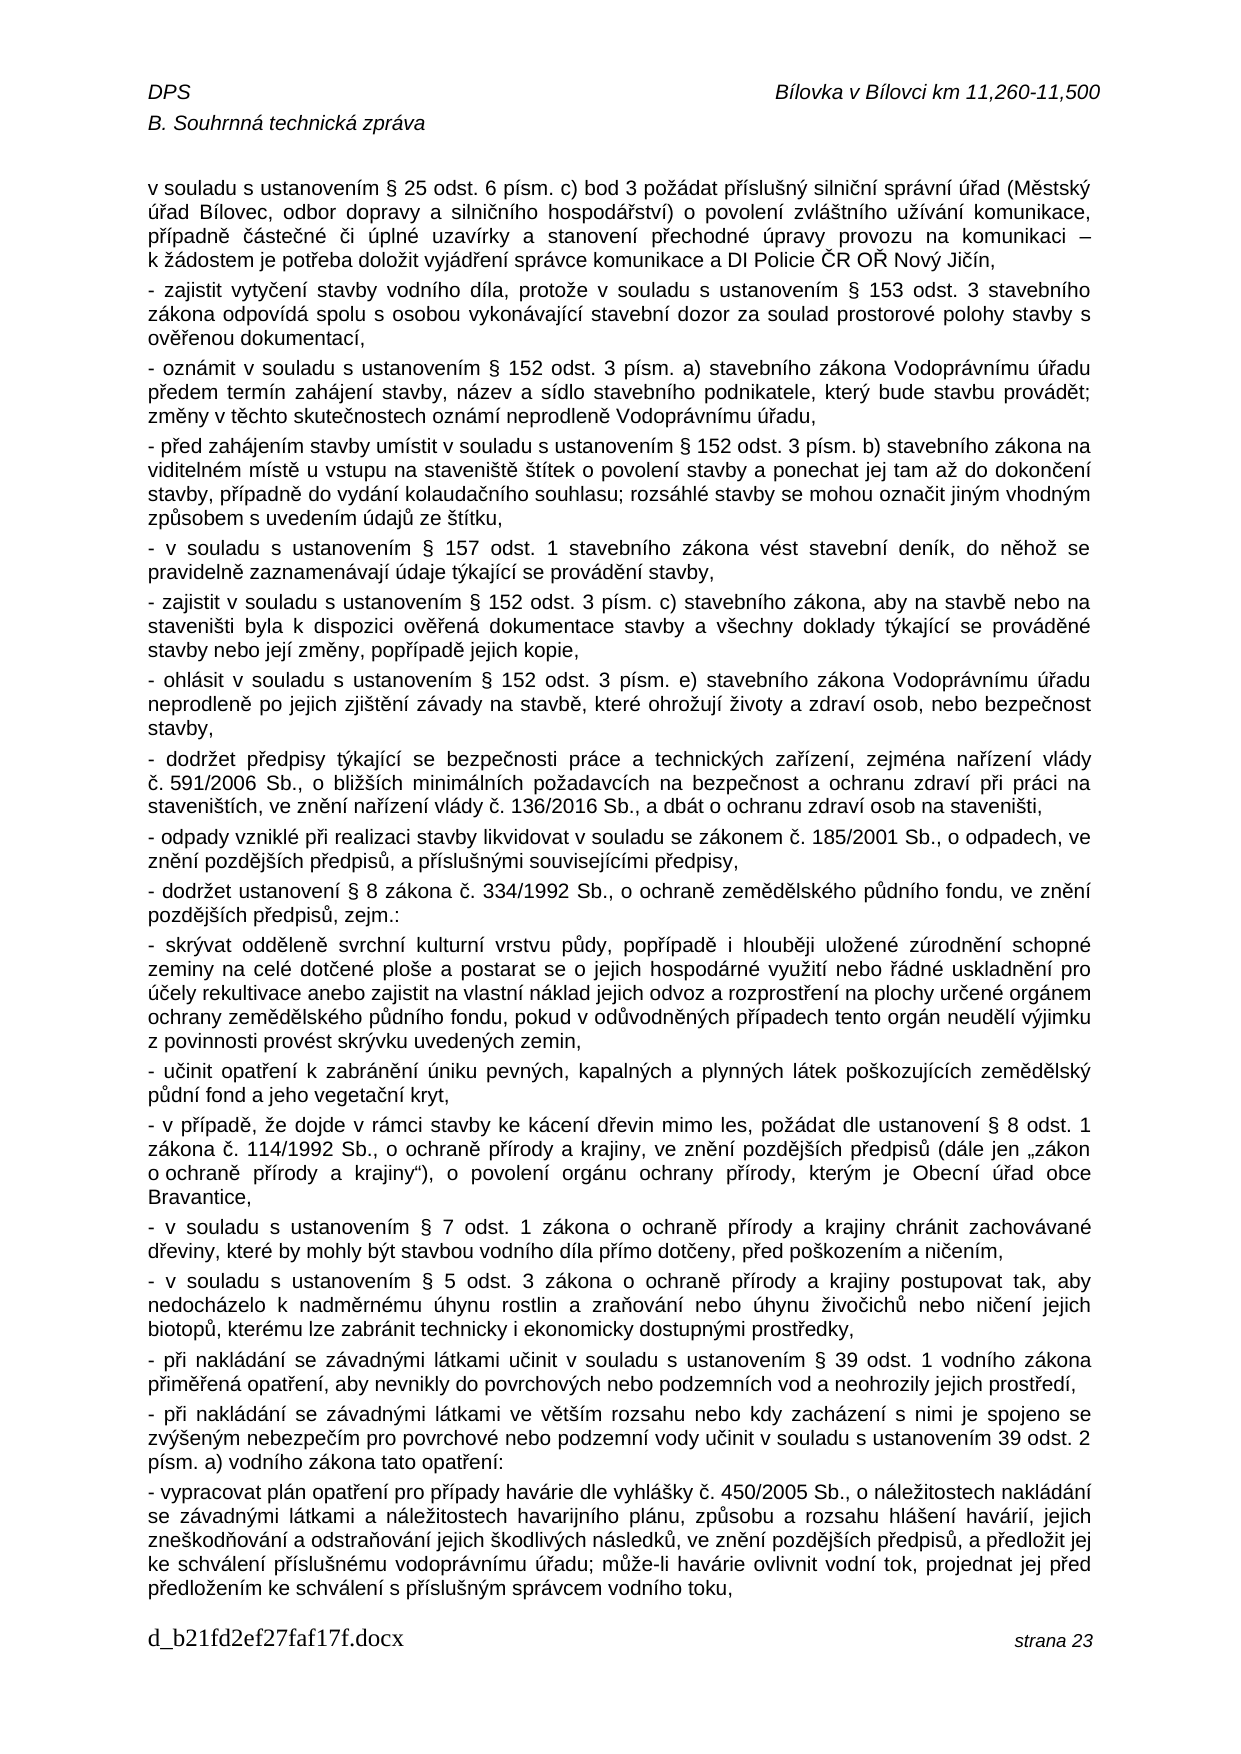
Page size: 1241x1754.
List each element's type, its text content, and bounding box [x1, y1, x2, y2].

text - v souladu s ustanovením § 7 odst. 1 zákona o ochraně přírody a krajiny chránit zachovávané dřeviny, které by mohly být stavbou vodního díla přímo dotčeny, před poškozením a ničením, [148, 1215, 1092, 1263]
text - dodržet ustanovení § 8 zákona č. 334/1992 Sb., o ochraně zemědělského půdního fondu, ve znění pozdějších předpisů, zejm.: [148, 879, 1092, 927]
text - v souladu s ustanovením § 5 odst. 3 zákona o ochraně přírody a krajiny postupovat tak, aby nedocházelo k nadměrnému úhynu rostlin a zraňování nebo úhynu živočichů nebo ničení jejich biotopů, kterému lze zabránit technicky i ekonomicky dostupnými prostředky, [148, 1269, 1092, 1341]
text - před zahájením stavby umístit v souladu s ustanovením § 152 odst. 3 písm. b) stavebního zákona na viditelném místě u vstupu na staveniště štítek o povolení stavby a ponechat jej tam až do dokončení stavby, případně do vydání kolaudačního souhlasu; rozsáhlé stavby se mohou označit jiným vhodným způsobem s uvedením údajů ze štítku, [148, 434, 1092, 530]
text - zajistit v souladu s ustanovením § 152 odst. 3 písm. c) stavebního zákona, aby na stavbě nebo na staveništi byla k dispozici ověřená dokumentace stavby a všechny doklady týkající se prováděné stavby nebo její změny, popřípadě jejich kopie, [148, 590, 1092, 662]
text - ohlásit v souladu s ustanovením § 152 odst. 3 písm. e) stavebního zákona Vodoprávnímu úřadu neprodleně po jejich zjištění závady na stavbě, které ohrožují životy a zdraví osob, nebo bezpečnost stavby, [148, 668, 1092, 740]
text - skrývat odděleně svrchní kulturní vrstvu půdy, popřípadě i hlouběji uložené zúrodnění schopné zeminy na celé dotčené ploše a postarat se o jejich hospodárné využití nebo řádné uskladnění pro účely rekultivace anebo zajistit na vlastní náklad jejich odvoz a rozprostření na plochy určené orgánem ochrany zemědělského půdního fondu, pokud v odůvodněných případech tento orgán neudělí výjimku z povinnosti provést skrývku uvedených zemin, [148, 933, 1092, 1053]
text - při nakládání se závadnými látkami učinit v souladu s ustanovením § 39 odst. 1 vodního zákona přiměřená opatření, aby nevnikly do povrchových nebo podzemních vod a neohrozily jejich prostředí, [148, 1347, 1092, 1395]
text - v případě, že dojde v rámci stavby ke kácení dřevin mimo les, požádat dle ustanovení § 8 odst. 1 zákona č. 114/1992 Sb., o ochraně přírody a krajiny, ve znění pozdějších předpisů (dále jen „zákon o ochraně přírody a krajiny“), o povolení orgánu ochrany přírody, kterým je Obecní úřad obce Bravantice, [148, 1113, 1092, 1209]
text - učinit opatření k zabránění úniku pevných, kapalných a plynných látek poškozujících zemědělský půdní fond a jeho vegetační kryt, [148, 1059, 1092, 1107]
text - při nakládání se závadnými látkami ve větším rozsahu nebo kdy zacházení s nimi je spojeno se zvýšeným nebezpečím pro povrchové nebo podzemní vody učinit v souladu s ustanovením 39 odst. 2 písm. a) vodního zákona tato opatření: [148, 1402, 1092, 1473]
text - odpady vzniklé při realizaci stavby likvidovat v souladu se zákonem č. 185/2001 Sb., o odpadech, ve znění pozdějších předpisů, a příslušnými souvisejícími předpisy, [148, 824, 1092, 872]
text - dodržet předpisy týkající se bezpečnosti práce a technických zařízení, zejména nařízení vlády č. 591/2006 Sb., o bližších minimálních požadavcích na bezpečnost a ochranu zdraví při práci na staveništích, ve znění nařízení vlády č. 136/2016 Sb., a dbát o ochranu zdraví osob na staveništi, [148, 746, 1092, 818]
text - zajistit vytyčení stavby vodního díla, protože v souladu s ustanovením § 153 odst. 3 stavebního zákona odpovídá spolu s osobou vykonávající stavební dozor za soulad prostorové polohy stavby s ověřenou dokumentací, [148, 278, 1092, 349]
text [148, 176, 1092, 271]
text - v souladu s ustanovením § 157 odst. 1 stavebního zákona vést stavební deník, do něhož se pravidelně zaznamenávají údaje týkající se provádění stavby, [148, 536, 1092, 584]
text - vypracovat plán opatření pro případy havárie dle vyhlášky č. 450/2005 Sb., o náležitostech nakládání se závadnými látkami a náležitostech havarijního plánu, způsobu a rozsahu hlášení havárií, jejich zneškodňování a odstraňování jejich škodlivých následků, ve znění pozdějších předpisů, a předložit jej ke schválení příslušnému vodoprávnímu úřadu; může-li havárie ovlivnit vodní tok, projednat jej před předložením ke schválení s příslušným správcem vodního toku, [148, 1480, 1092, 1599]
text - oznámit v souladu s ustanovením § 152 odst. 3 písm. a) stavebního zákona Vodoprávnímu úřadu předem termín zahájení stavby, název a sídlo stavebního podnikatele, který bude stavbu provádět; změny v těchto skutečnostech oznámí neprodleně Vodoprávnímu úřadu, [148, 356, 1092, 428]
